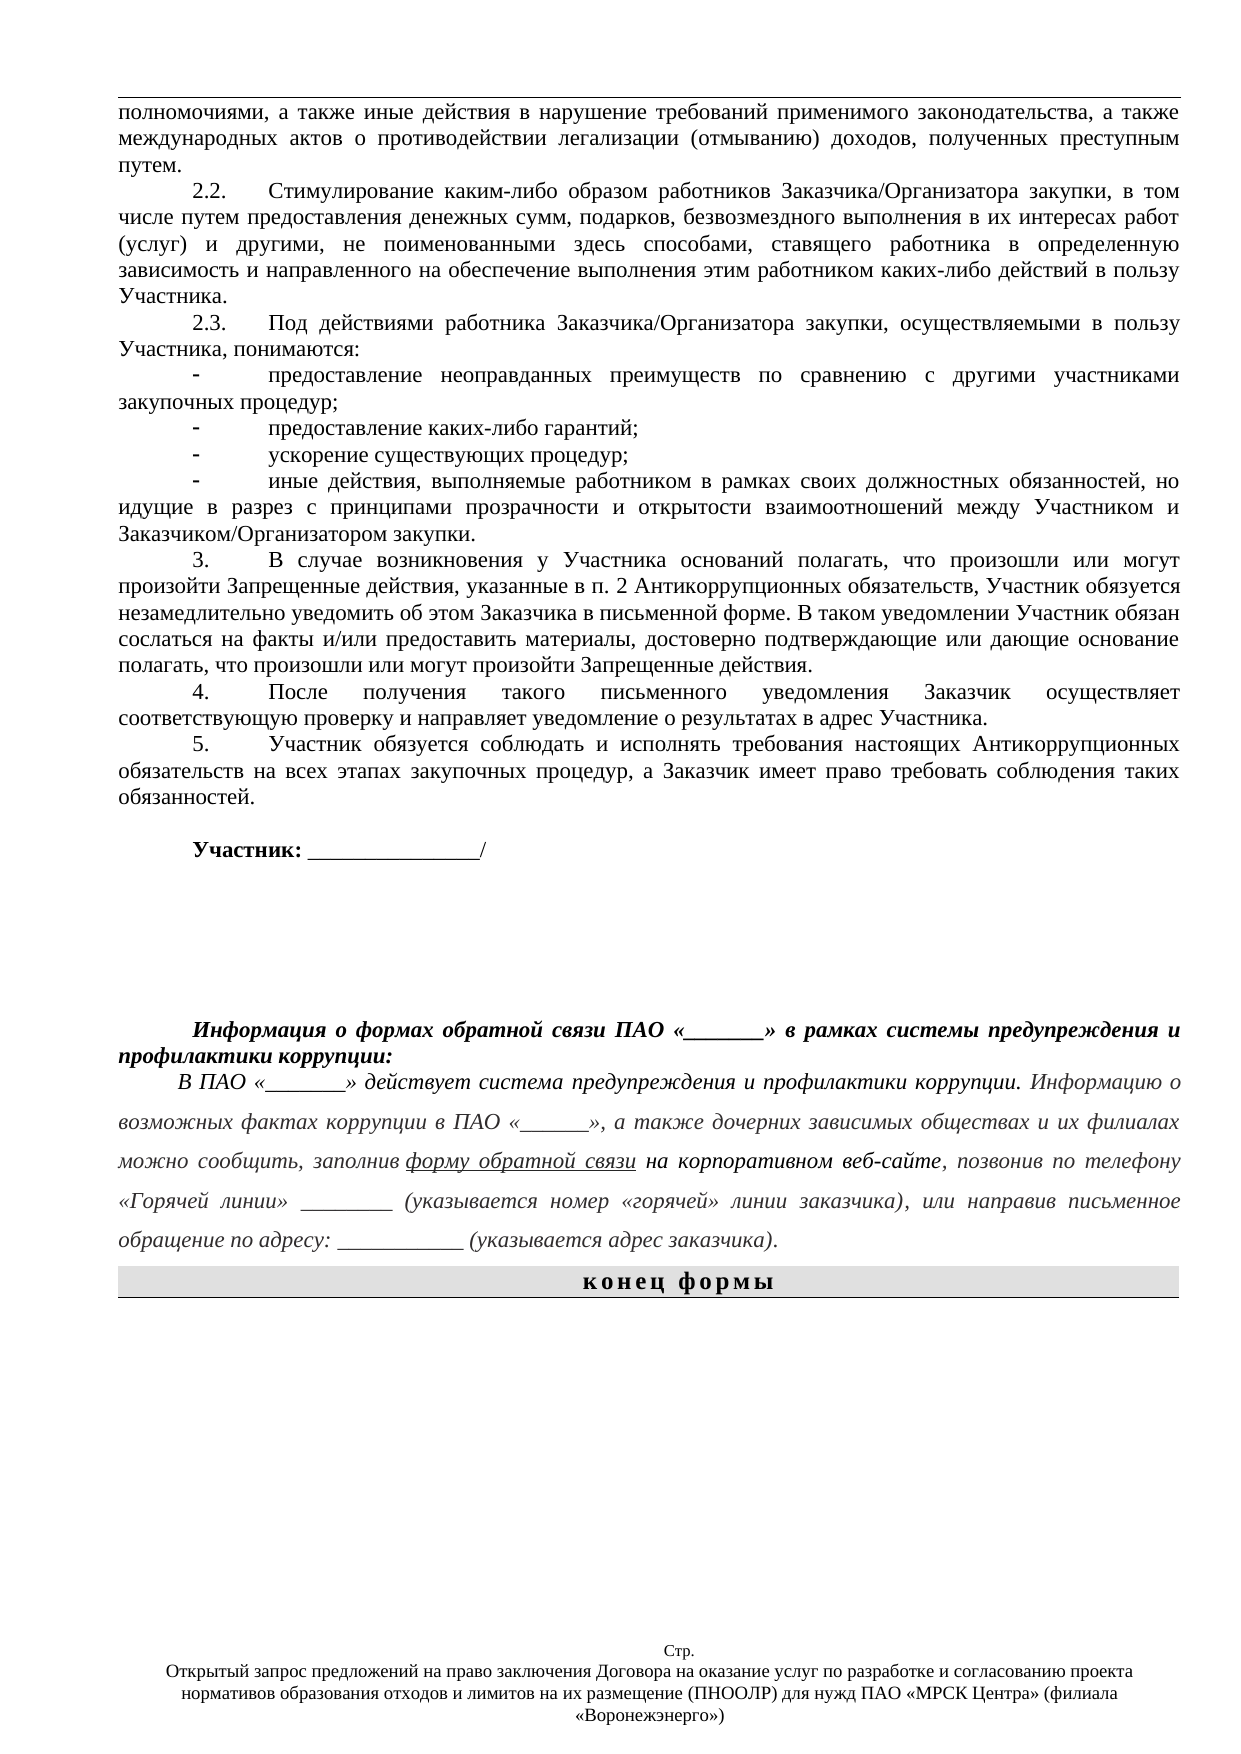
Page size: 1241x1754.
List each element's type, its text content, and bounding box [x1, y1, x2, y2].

list Участник обязуется соблюдать и исполнять требования настоящих Антикоррупционных обязательств на всех этапах закупочных процедур, а Заказчик имеет право требовать соблюдения таких обязанностей. [118, 731, 1181, 809]
text В ПАО «_______» действует система предупреждения и профилактики коррупции. Информацию о возможных фактах коррупции в ПАО «______», а также дочерних зависимых обществах и их филиалах можно сообщить, заполнив форму обратной связи на корпоративном веб-сайте, позвонив по телефону «Горячей линии» ________ (указывается номер «горячей» линии заказчика), или направив письменное обращение по адресу: ___________ (указывается адрес заказчика). [118, 1068, 1181, 1108]
text Информация о формах обратной связи ПАО «_______» в рамках системы предупреждения и профилактики коррупции: [118, 1016, 1181, 1068]
list В случае возникновения у Участника оснований полагать, что произошли или могут произойти Запрещенные действия, указанные в п. 2 Антикоррупционных обязательств, Участник обязуется незамедлительно уведомить об этом Заказчика в письменной форме. В таком уведомлении Участник обязан сослаться на факты и/или предоставить материалы, достоверно подтверждающие или дающие основание полагать, что произошли или могут произойти Запрещенные действия. [118, 546, 1181, 678]
text В ПАО «_______» действует система предупреждения и профилактики коррупции. Информацию о возможных фактах коррупции в ПАО «______», а также дочерних зависимых обществах и их филиалах можно сообщить, заполнив форму обратной связи на корпоративном веб-сайте, позвонив по телефону «Горячей линии» ________ (указывается номер «горячей» линии заказчика), или направив письменное обращение по адресу: ___________ (указывается адрес заказчика). [118, 1134, 1181, 1187]
list Cтимулирование каким-либо образом работников Заказчика/Организатора закупки, в том числе путем предоставления денежных сумм, подарков, безвозмездного выполнения в их интересах работ (услуг) и другими, не поименованными здесь способами, ставящего работника в определенную зависимость и направленного на обеспечение выполнения этим работником каких-либо действий в пользу Участника. [118, 177, 1181, 309]
text конец формы [118, 1266, 1179, 1297]
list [118, 98, 1181, 177]
list ускорение существующих процедур; [118, 441, 1181, 467]
text В ПАО «_______» действует система предупреждения и профилактики коррупции. Информацию о возможных фактах коррупции в ПАО «______», а также дочерних зависимых обществах и их филиалах можно сообщить, заполнив форму обратной связи на корпоративном веб-сайте, позвонив по телефону «Горячей линии» ________ (указывается номер «горячей» линии заказчика), или направив письменное обращение по адресу: ___________ (указывается адрес заказчика). [118, 1213, 1181, 1253]
list предоставление каких-либо гарантий; [118, 414, 1181, 441]
list Под действиями работника Заказчика/Организатора закупки, осуществляемыми в пользу Участника, понимаются: [118, 309, 1181, 362]
text Участник: _______________/ [118, 836, 1181, 862]
list иные действия, выполняемые работником в рамках своих должностных обязанностей, но идущие в разрез с принципами прозрачности и открытости взаимоотношений между Участником и Заказчиком/Организатором закупки. [118, 467, 1181, 546]
list После получения такого письменного уведомления Заказчик осуществляет соответствующую проверку и направляет уведомление о результатах в адрес Участника. [118, 678, 1181, 731]
list предоставление неоправданных преимуществ по сравнению с другими участниками закупочных процедур; [118, 362, 1181, 414]
